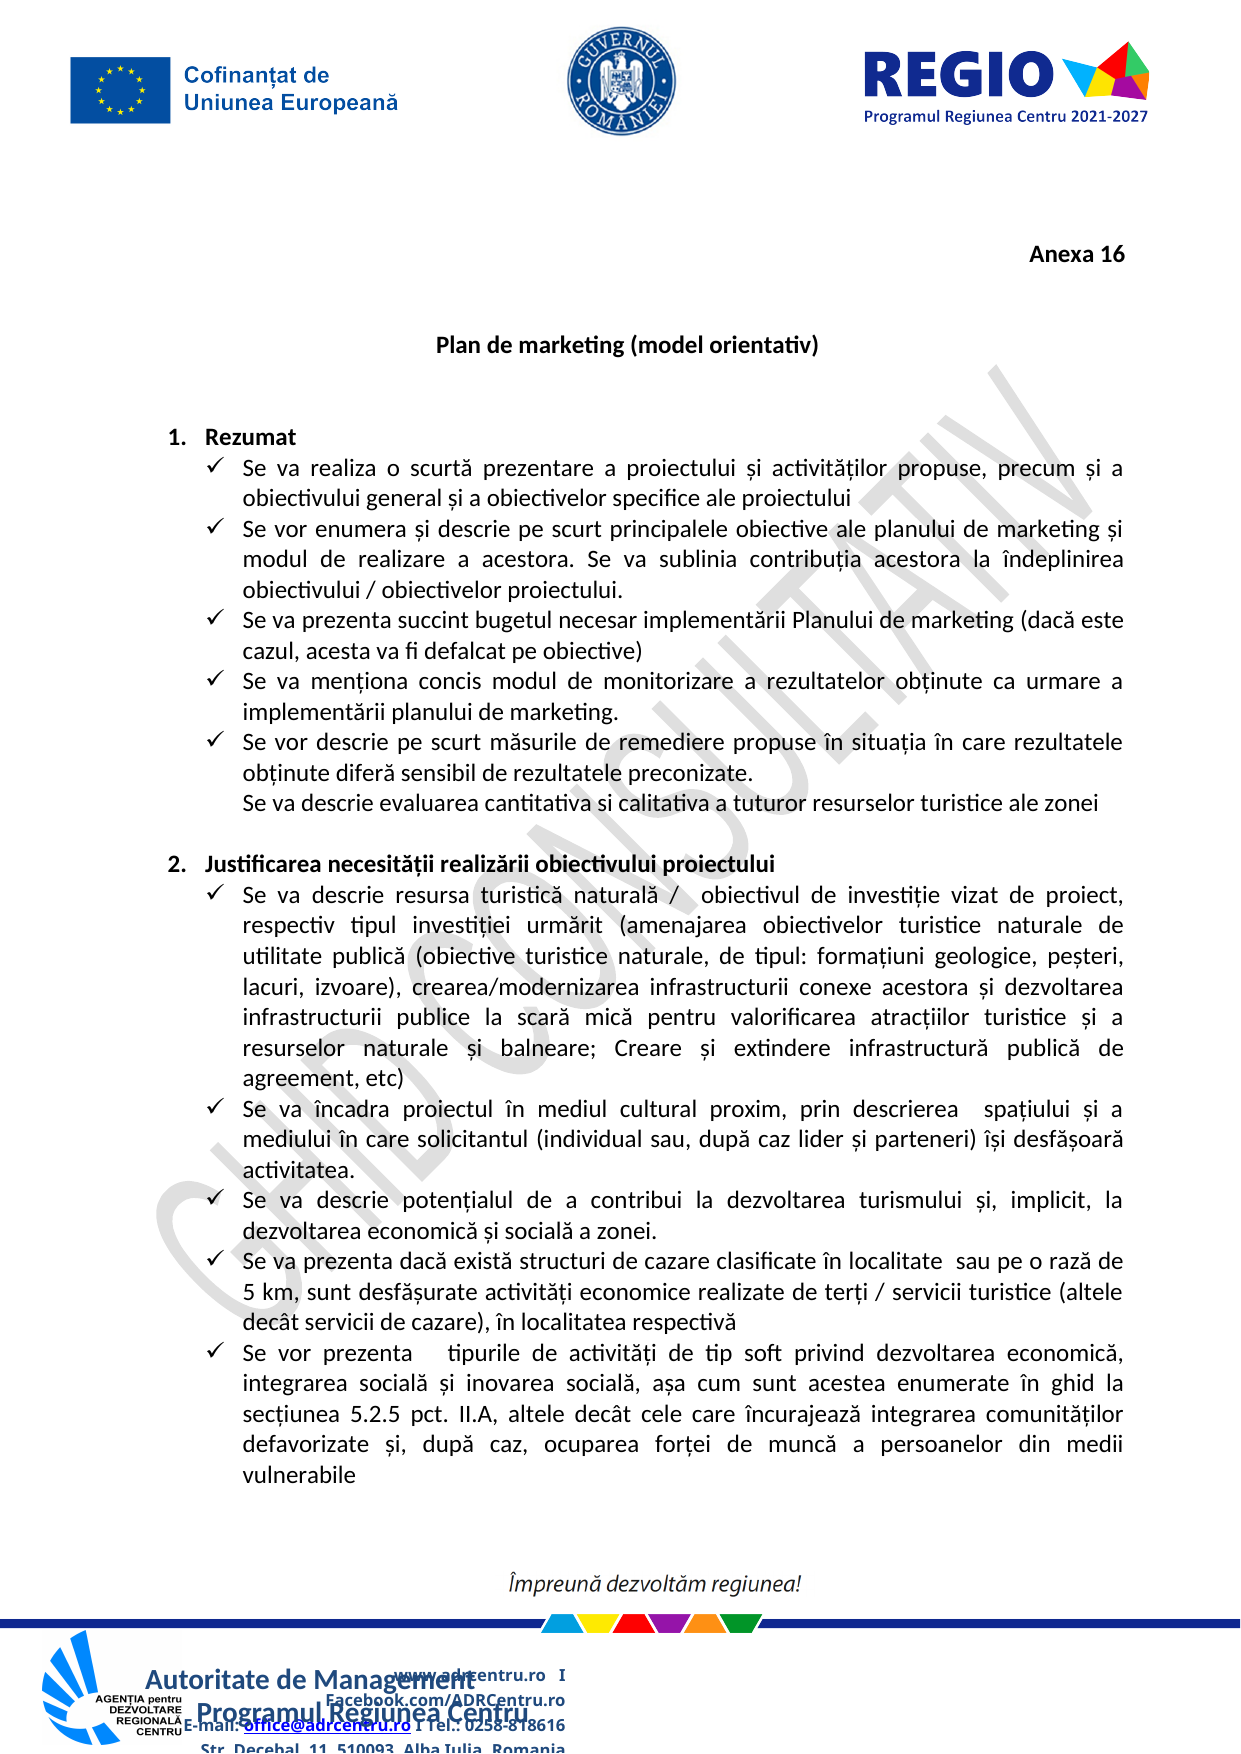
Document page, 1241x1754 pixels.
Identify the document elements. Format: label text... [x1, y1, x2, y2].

picture [495, 1571, 814, 1597]
list Se va descrie evaluarea cantitativa si calitativa a tuturor resurselor turistice ale zonei [242, 787, 1125, 818]
picture [547, 0, 692, 154]
picture [0, 1614, 550, 1745]
list Se vor enumera și descrie pe scurt principalele obiective ale planului de marketing și modul de realizare a acestora. Se va sublinia contribuția acestora la îndeplinirea obiectivului / obiectivelor proiectului. [205, 513, 1125, 604]
picture [66, 53, 425, 128]
text Plan de marketing (model orientativ) [130, 330, 1125, 360]
list Se va menționa concis modul de monitorizare a rezultatelor obținute ca urmare a implementării planului de marketing. [205, 665, 1125, 726]
picture [864, 41, 1150, 125]
list Se va descrie potențialul de a contribui la dezvoltarea turismului și, implicit, la dezvoltarea economică și socială a zonei. [205, 1184, 1125, 1245]
list Se va realiza o scurtă prezentare a proiectului și activităților propuse, precum și a obiectivului general și a obiectivelor specifice ale proiectului [205, 452, 1125, 513]
list Se va încadra proiectul în mediul cultural proxim, prin descrierea spațiului și a mediului în care solicitantul (individual sau, după caz lider și parteneri) își desfășoară activitatea. [205, 1093, 1125, 1184]
picture [574, 1614, 1241, 1633]
list Rezumat [167, 421, 1125, 452]
list Se vor prezenta tipurile de activități de tip soft privind dezvoltarea economică, integrarea socială și inovarea socială, așa cum sunt acestea enumerate în ghid la secțiunea 5.2.5 pct. II.A, altele decât cele care încurajează integrarea comunităților defavorizate și, după caz, ocuparea forței de muncă a persoanelor din medii vulnerabile [205, 1337, 1125, 1489]
list Se vor descrie pe scurt măsurile de remediere propuse în situația în care rezultatele obținute diferă sensibil de rezultatele preconizate. [205, 726, 1125, 787]
list Se va prezenta succint bugetul necesar implementării Planului de marketing (dacă este cazul, acesta va fi defalcat pe obiective) [205, 604, 1125, 665]
list Se va descrie resursa turistică naturală / obiectivul de investiție vizat de proiect, respectiv tipul investiției urmărit (amenajarea obiectivelor turistice naturale de utilitate publică (obiective turistice naturale, de tipul: formațiuni geologice, peșteri, lacuri, izvoare), crearea/modernizarea infrastructurii conexe acestora și dezvoltarea infrastructurii publice la scară mică pentru valorificarea atracțiilor turistice și a resurselor naturale și balneare; Creare și extindere infrastructură publică de agreement, etc) [205, 879, 1125, 1093]
list Se va prezenta dacă există structuri de cazare clasificate în localitate sau pe o rază de 5 km, sunt desfășurate activități economice realizate de terți / servicii turistice (altele decât servicii de cazare), în localitatea respectivă [205, 1245, 1125, 1337]
list Justificarea necesității realizării obiectivului proiectului [167, 848, 1125, 879]
text Anexa 16 [130, 238, 1125, 269]
